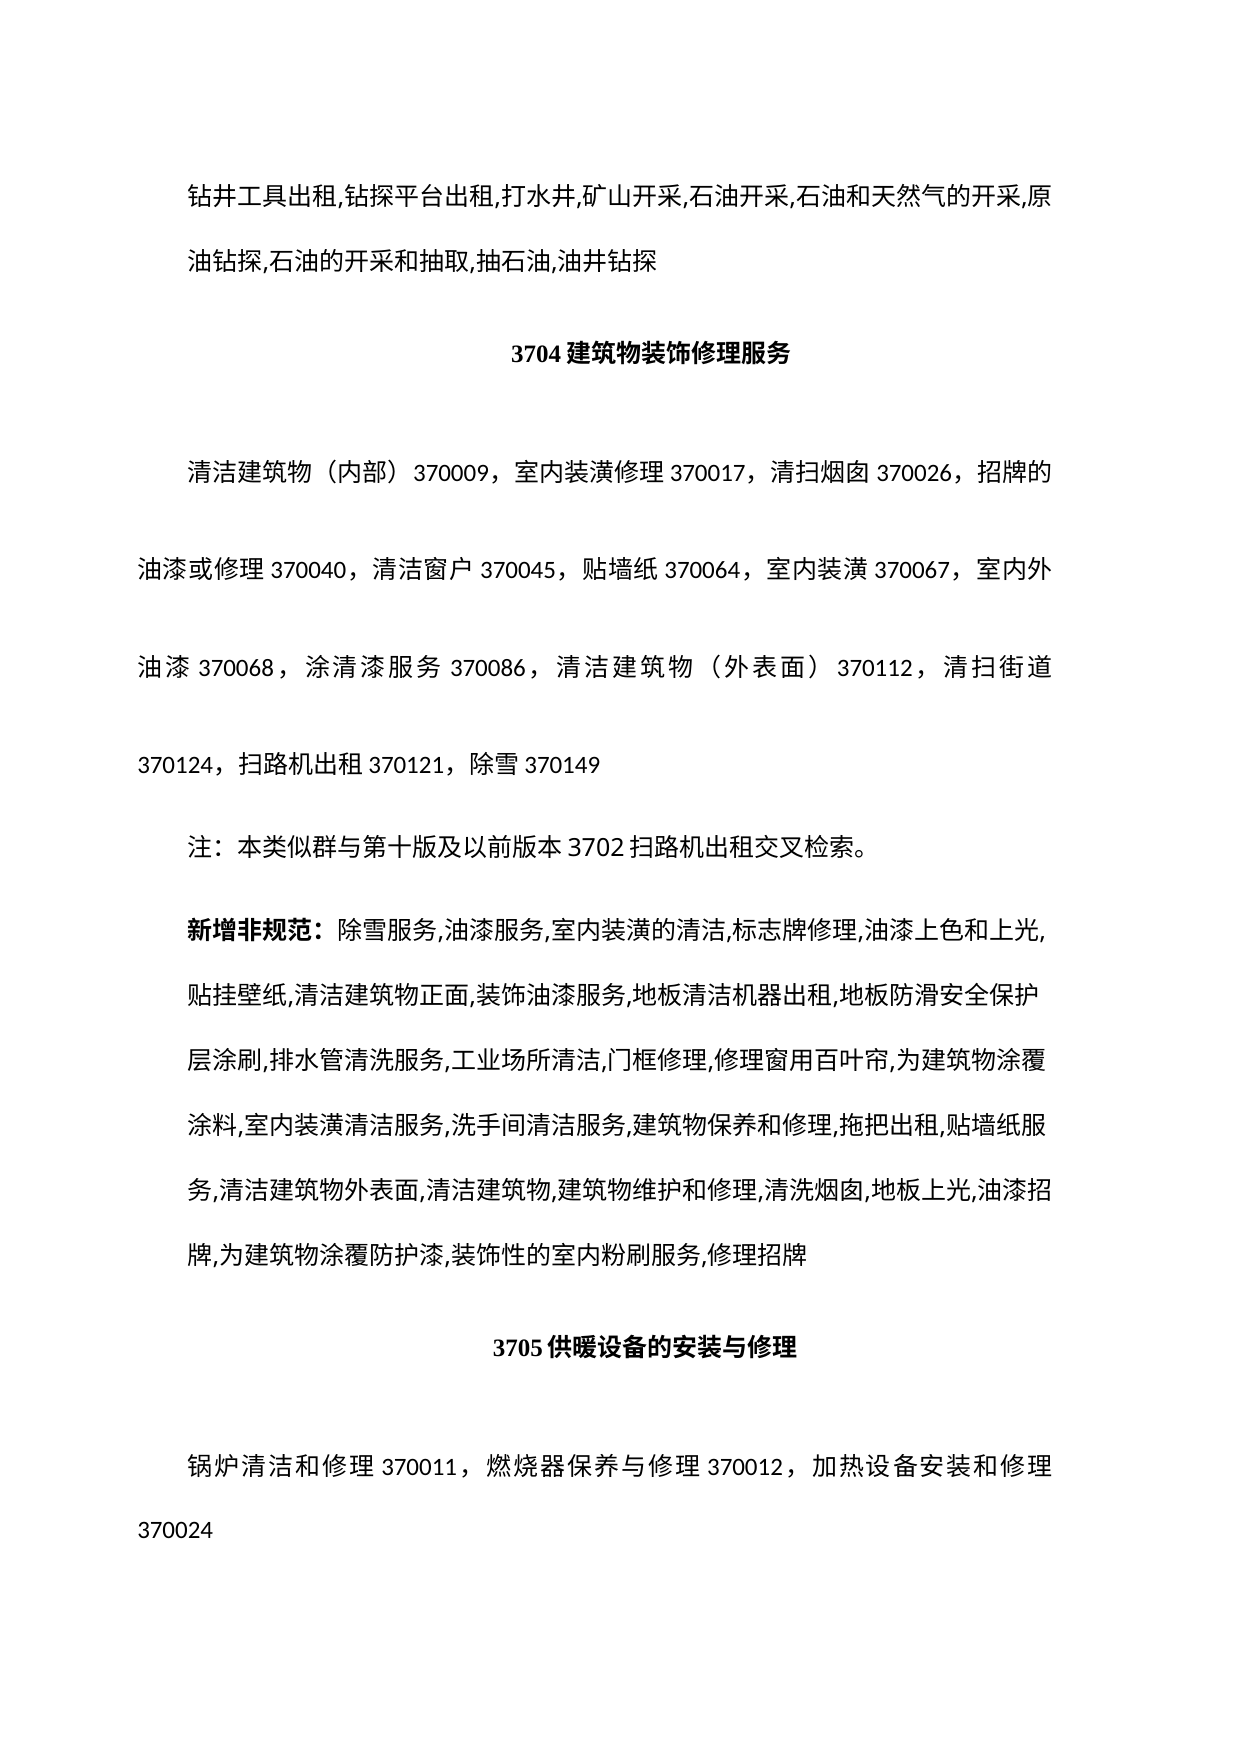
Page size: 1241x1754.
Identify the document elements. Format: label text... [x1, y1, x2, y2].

text 锅炉清洁和修理370011，燃烧器保养与修理370012，加热设备安装和修理370024 [137, 1432, 1053, 1546]
subtitle 3704建筑物装饰修理服务 [187, 319, 1053, 384]
text 清洁建筑物（内部）370009，室内装潢修理370017，清扫烟囱370026，招牌的油漆或修理370040，清洁窗户370045，贴墙纸370064，室内装潢370067，室内外油漆370068，涂清漆服务370086，清洁建筑物（外表面）370112，清扫街道370124，扫路机出租370121，除雪370149 [137, 438, 1053, 795]
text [187, 162, 1053, 292]
subtitle 3705供暖设备的安装与修理 [187, 1313, 1053, 1378]
text 新增非规范：除雪服务,油漆服务,室内装潢的清洁,标志牌修理,油漆上色和上光,贴挂壁纸,清洁建筑物正面,装饰油漆服务,地板清洁机器出租,地板防滑安全保护层涂刷,排水管清洗服务,工业场所清洁,门框修理,修理窗用百叶帘,为建筑物涂覆涂料,室内装潢清洁服务,洗手间清洁服务,建筑物保养和修理,拖把出租,贴墙纸服务,清洁建筑物外表面,清洁建筑物,建筑物维护和修理,清洗烟囱,地板上光,油漆招牌,为建筑物涂覆防护漆,装饰性的室内粉刷服务,修理招牌 [187, 896, 1053, 1286]
text 注：本类似群与第十版及以前版本3702扫路机出租交叉检索。 [137, 813, 1053, 878]
